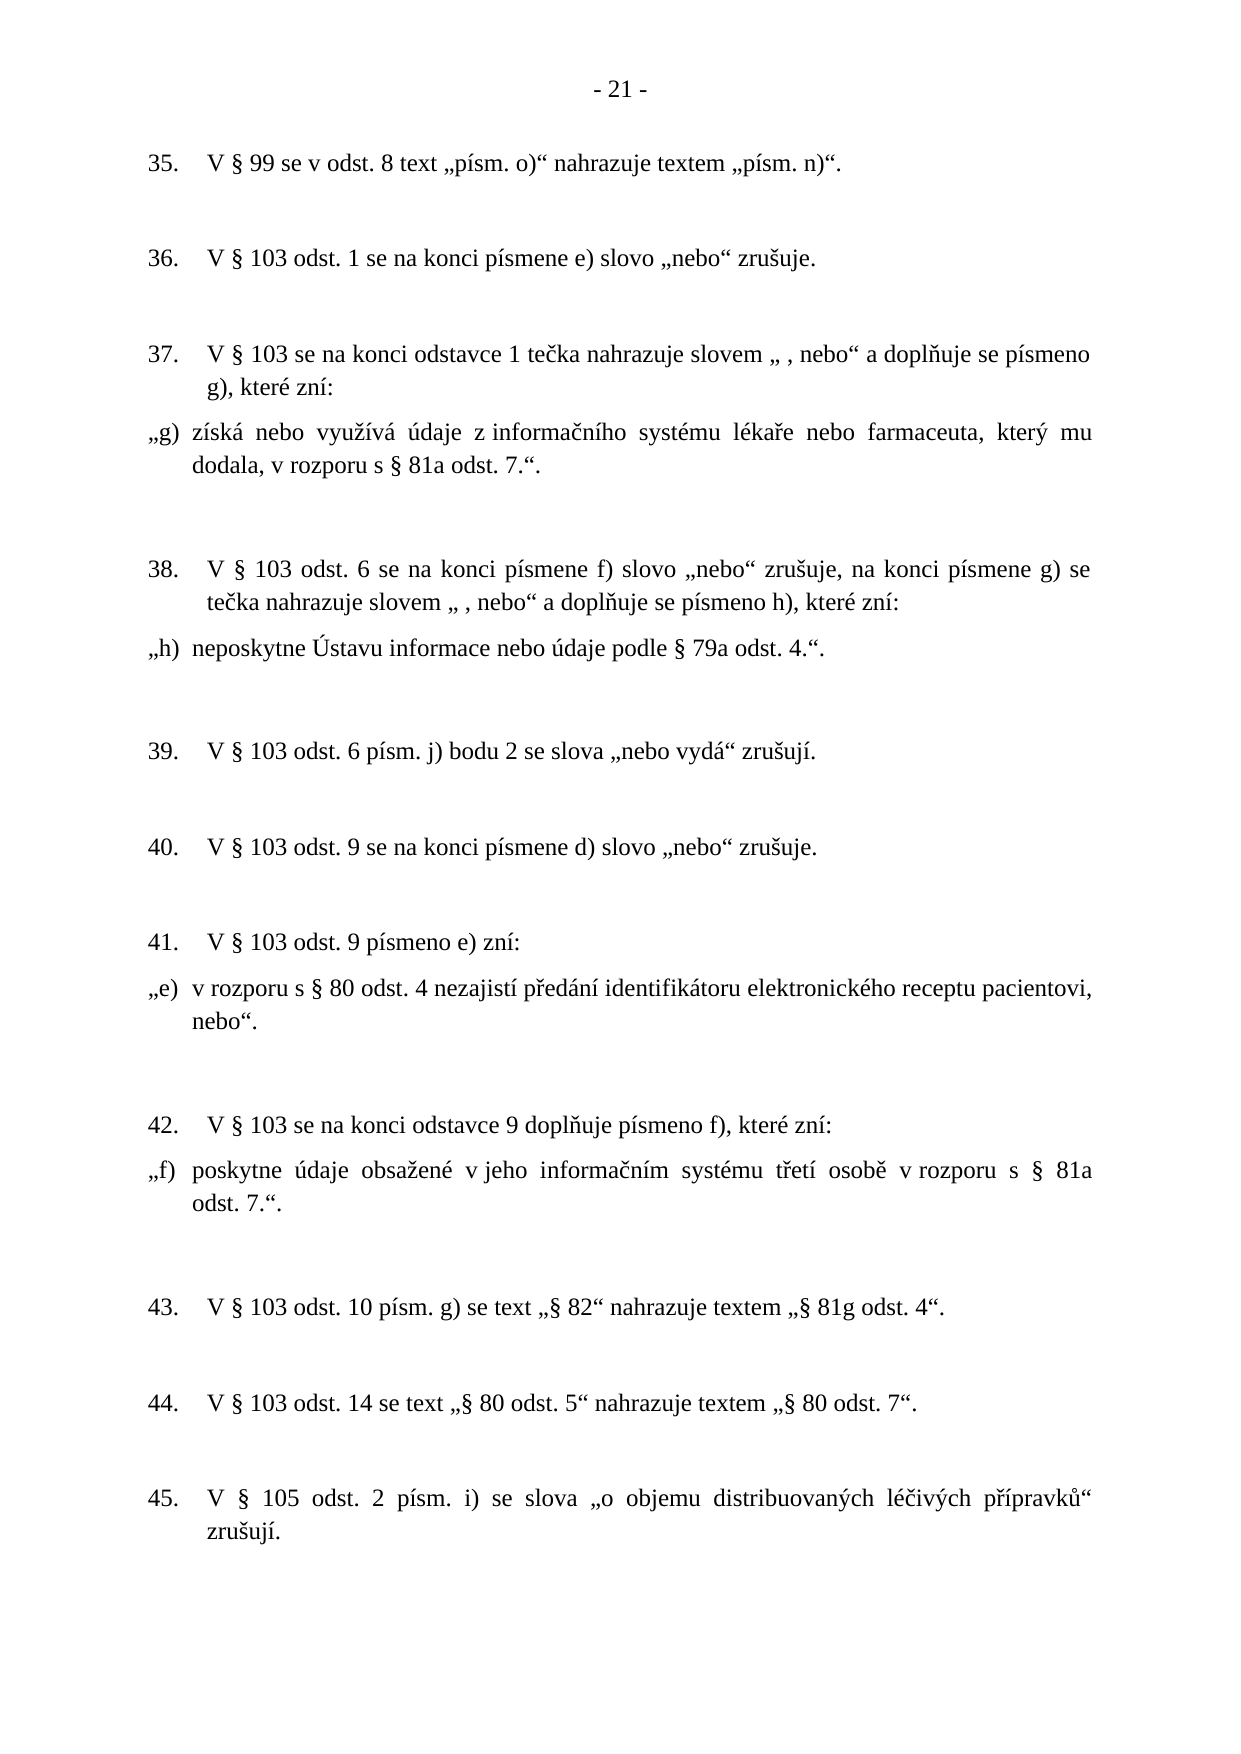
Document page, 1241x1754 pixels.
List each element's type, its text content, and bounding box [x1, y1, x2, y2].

text V § 103 odst. 9 písmeno e) zní: [148, 927, 1093, 956]
text V § 103 se na konci odstavce 1 tečka nahrazuje slovem „ , nebo“ a doplňuje se písmeno g), které zní: [148, 339, 1093, 400]
text V § 103 odst. 6 se na konci písmene f) slovo „nebo“ zrušuje, na konci písmene g) se tečka nahrazuje slovem „ , nebo“ a doplňuje se písmeno h), které zní: [148, 554, 1093, 616]
text V § 103 se na konci odstavce 9 doplňuje písmeno f), které zní: [148, 1110, 1093, 1139]
text V § 103 odst. 10 písm. g) se text „§ 82“ nahrazuje textem „§ 81g odst. 4“. [148, 1292, 1093, 1321]
text V § 99 se v odst. 8 text „písm. o)“ nahrazuje textem „písm. n)“. [148, 148, 1093, 176]
text V § 103 odst. 14 se text „§ 80 odst. 5“ nahrazuje textem „§ 80 odst. 7“. [148, 1388, 1093, 1417]
text „f) poskytne údaje obsažené v jeho informačním systému třetí osobě v rozporu s § 81a odst. 7.“. [148, 1155, 1093, 1217]
text „g) získá nebo využívá údaje z informačního systému lékaře nebo farmaceuta, který mu dodala, v rozporu s § 81a odst. 7.“. [148, 417, 1093, 479]
text V § 103 odst. 9 se na konci písmene d) slovo „nebo“ zrušuje. [148, 832, 1093, 861]
text „e) v rozporu s § 80 odst. 4 nezajistí předání identifikátoru elektronického receptu pacientovi, nebo“. [148, 973, 1093, 1035]
text V § 103 odst. 1 se na konci písmene e) slovo „nebo“ zrušuje. [148, 243, 1093, 272]
text „h) neposkytne Ústavu informace nebo údaje podle § 79a odst. 4.“. [148, 633, 1093, 661]
text V § 103 odst. 6 písm. j) bodu 2 se slova „nebo vydá“ zrušují. [148, 736, 1093, 765]
text V § 105 odst. 2 písm. i) se slova „o objemu distribuovaných léčivých přípravků“ zrušují. [148, 1483, 1093, 1545]
